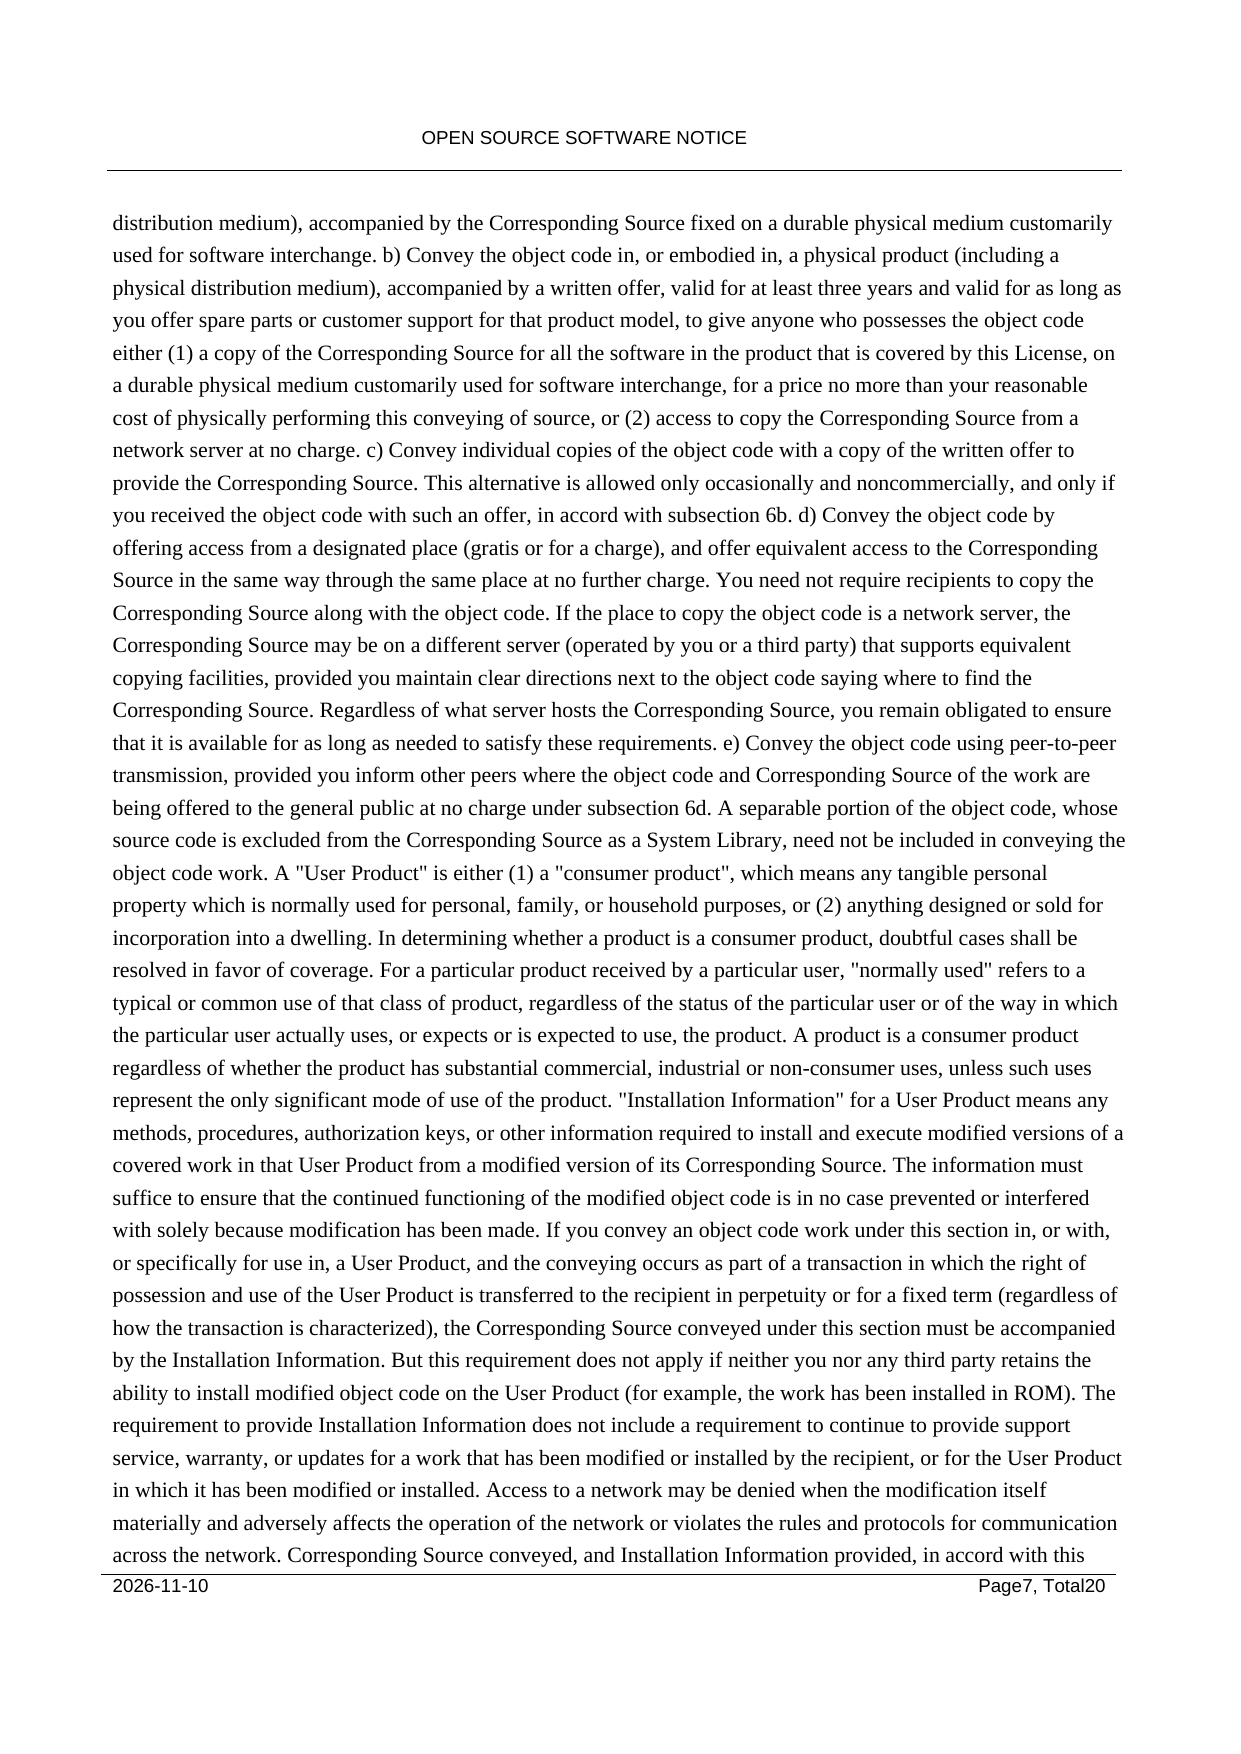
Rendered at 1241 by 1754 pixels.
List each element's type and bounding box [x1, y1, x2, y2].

text [112, 206, 1128, 1571]
